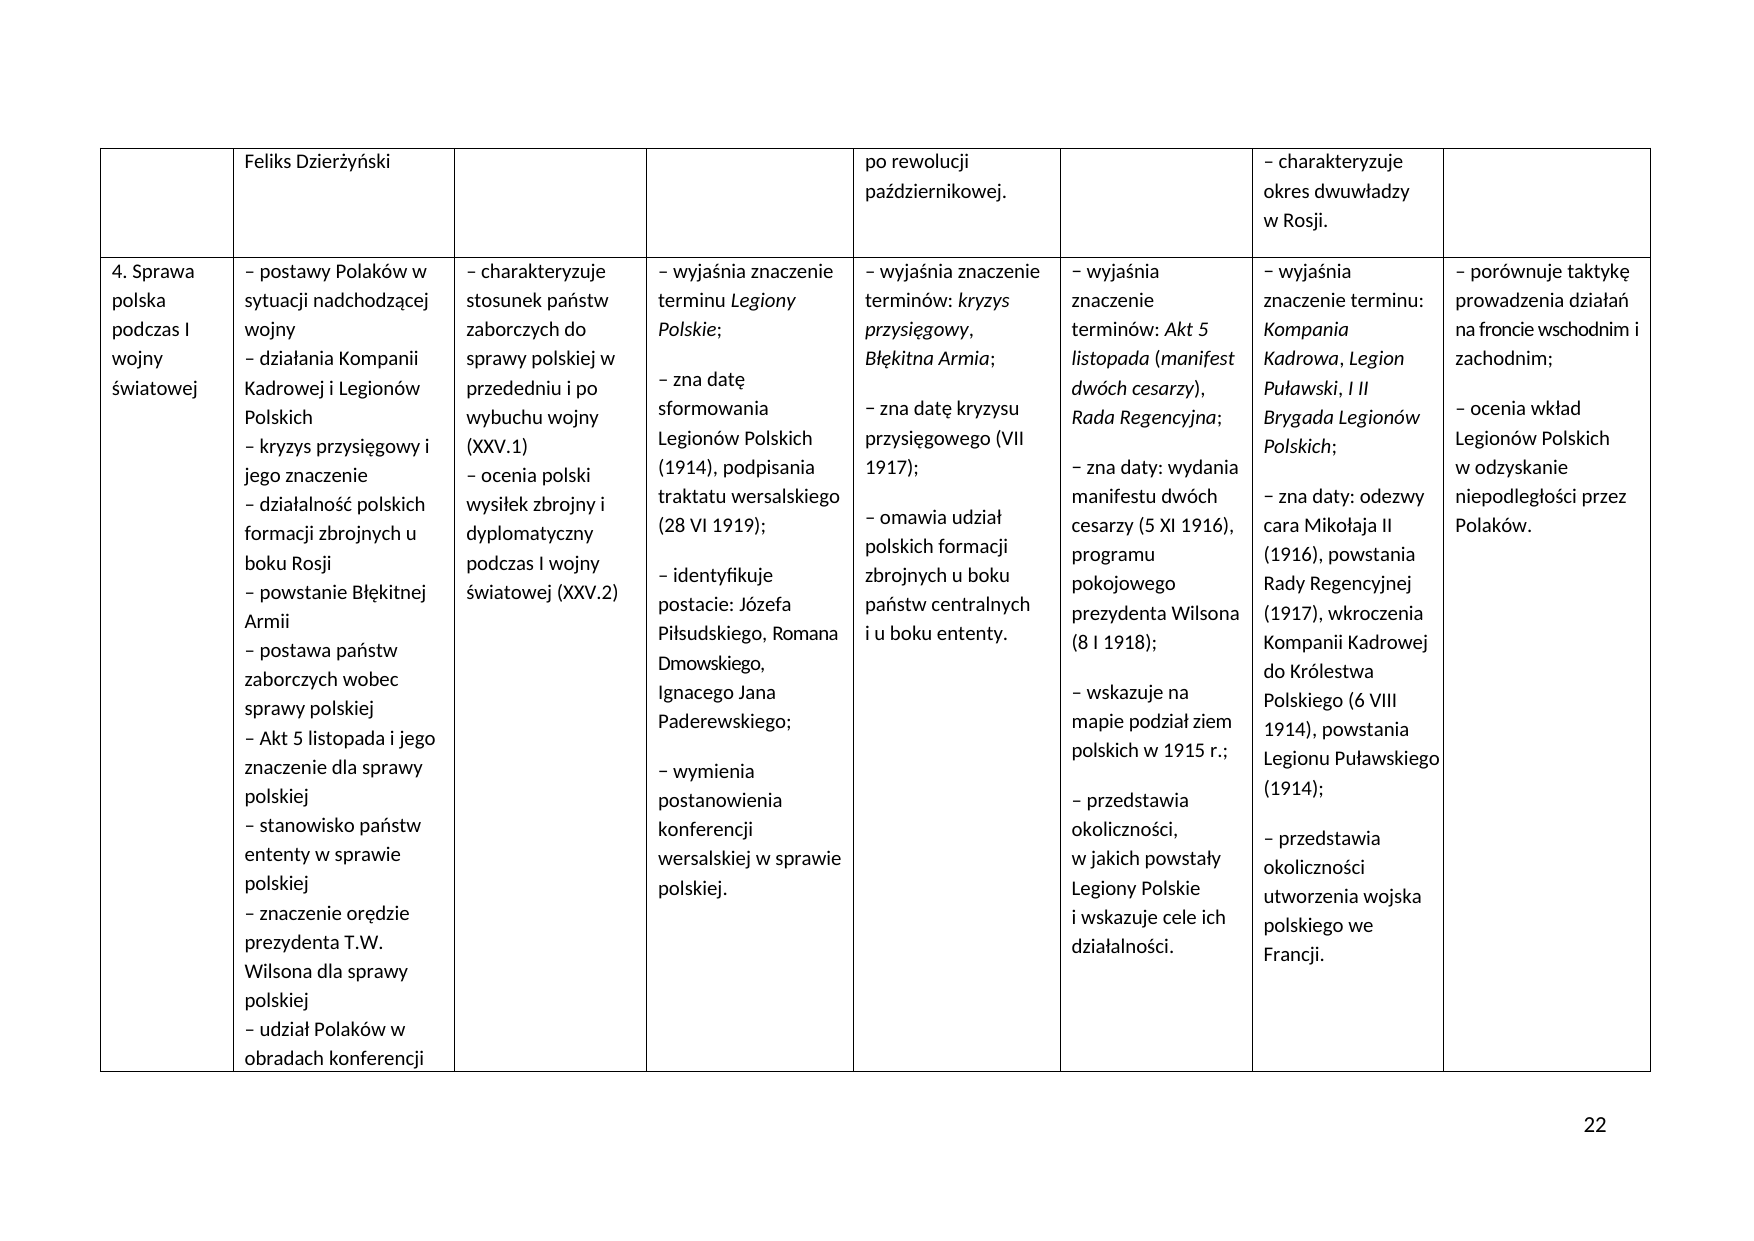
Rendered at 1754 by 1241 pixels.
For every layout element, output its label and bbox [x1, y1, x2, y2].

table_cell [1061, 258, 1252, 1071]
table_cell [854, 149, 1060, 257]
table_cell [647, 149, 853, 257]
table_cell [1444, 149, 1650, 257]
table_cell [854, 258, 1060, 1071]
table_cell [455, 149, 646, 257]
table_cell [101, 149, 233, 257]
table_cell [234, 258, 454, 1071]
table_cell [101, 258, 233, 1071]
table_cell [1253, 149, 1443, 257]
table_cell [1444, 258, 1650, 1071]
table_cell [455, 258, 646, 1071]
table_cell [647, 258, 853, 1071]
table_cell [1061, 149, 1252, 257]
table_cell [234, 149, 454, 257]
table_cell [1253, 258, 1443, 1071]
